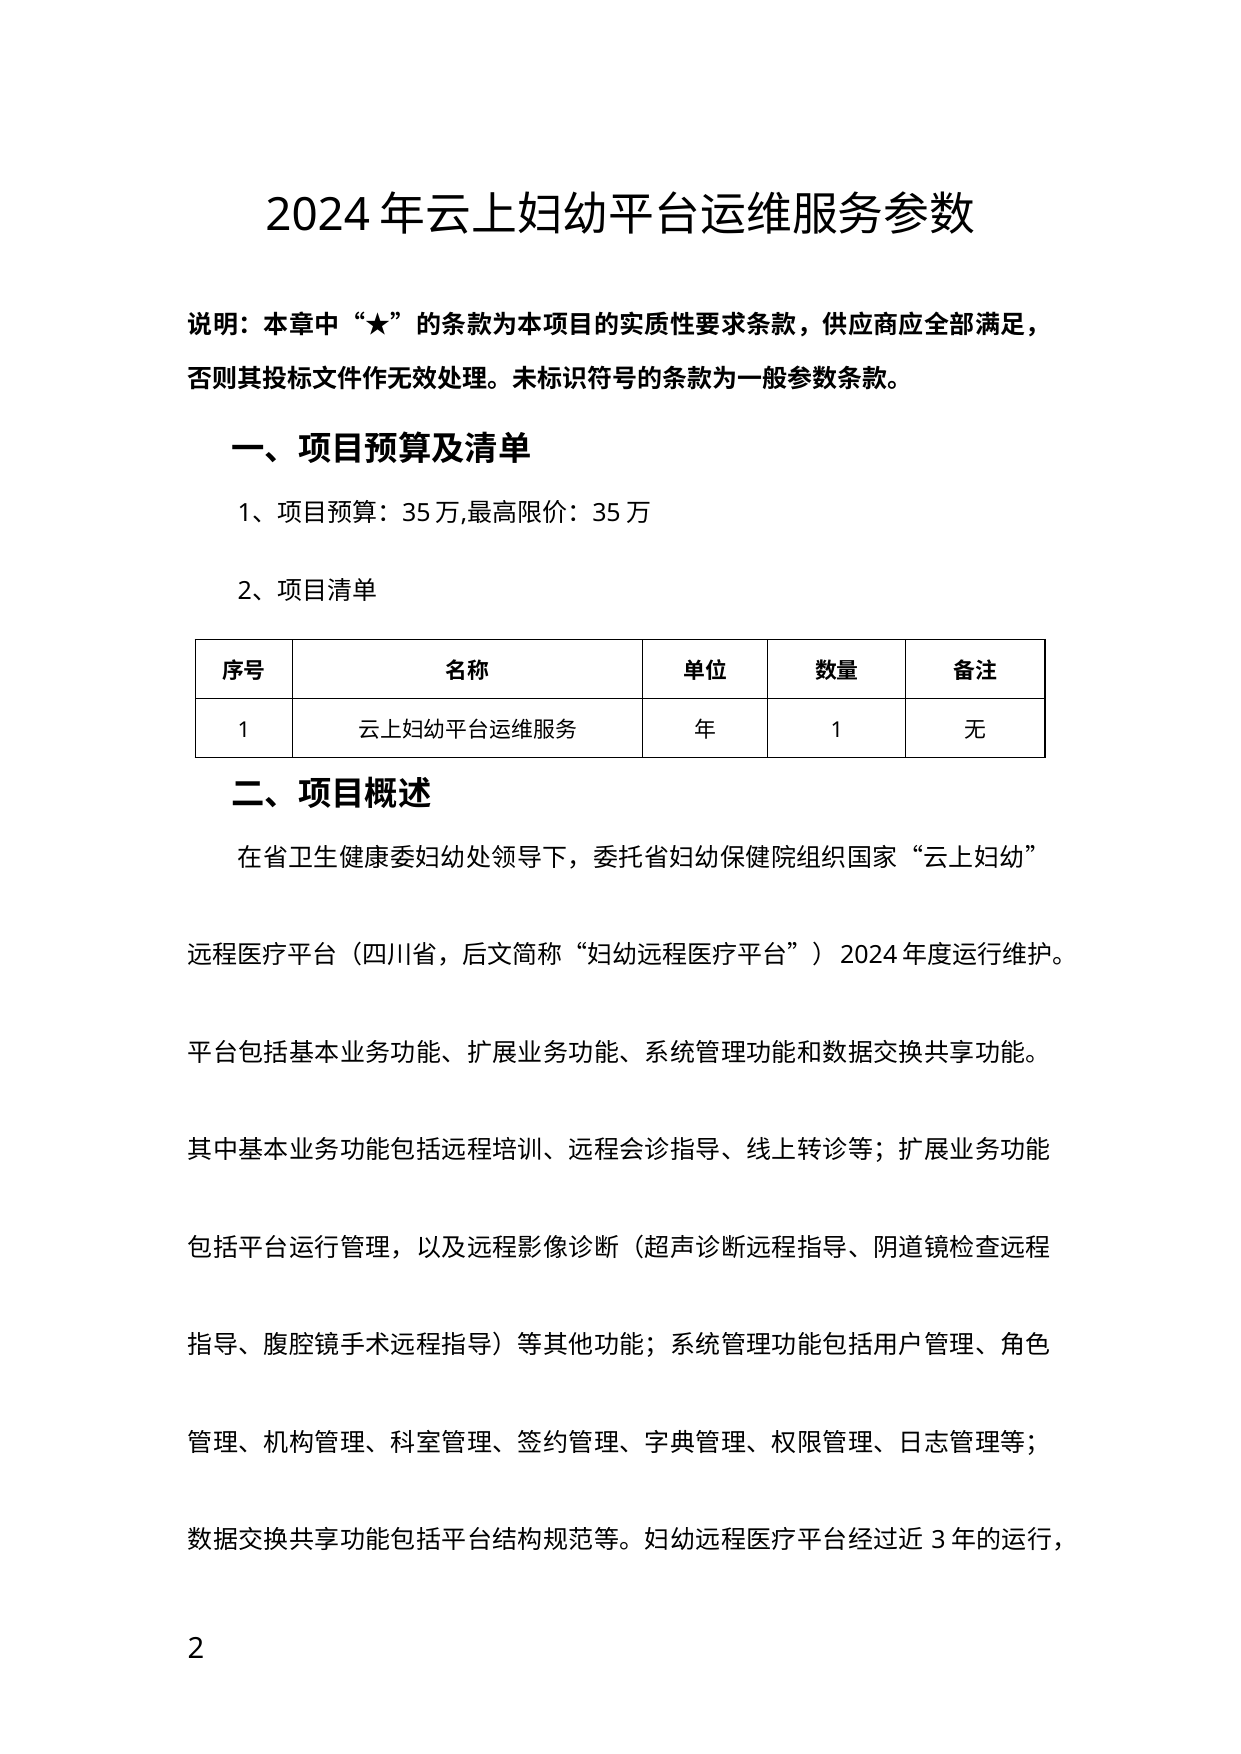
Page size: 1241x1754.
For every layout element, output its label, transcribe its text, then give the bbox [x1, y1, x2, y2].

text 说明：本章中“★”的条款为本项目的实质性要求条款，供应商应全部满足，否则其投标文件作无效处理。未标识符号的条款为一般参数条款。 [187, 304, 1053, 395]
text 2024年云上妇幼平台运维服务参数 [187, 162, 1053, 259]
table_cell 年 [643, 699, 767, 757]
table_cell 无 [906, 699, 1044, 757]
list 一、项目预算及清单 [231, 413, 1053, 478]
table_cell 1 [768, 699, 905, 757]
text 2、项目清单 [187, 556, 1053, 621]
table_header 名称 [293, 640, 642, 698]
table_header 备注 [906, 640, 1044, 698]
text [187, 823, 1053, 1571]
table_header 数量 [768, 640, 905, 698]
list 二、项目概述 [231, 758, 1053, 823]
table_cell 云上妇幼平台运维服务 [293, 699, 642, 757]
table_cell 1 [196, 699, 292, 757]
table_header 序号 [196, 640, 292, 698]
table_header 单位 [643, 640, 767, 698]
text 1、项目预算：35万,最高限价：35万 [187, 478, 1053, 543]
